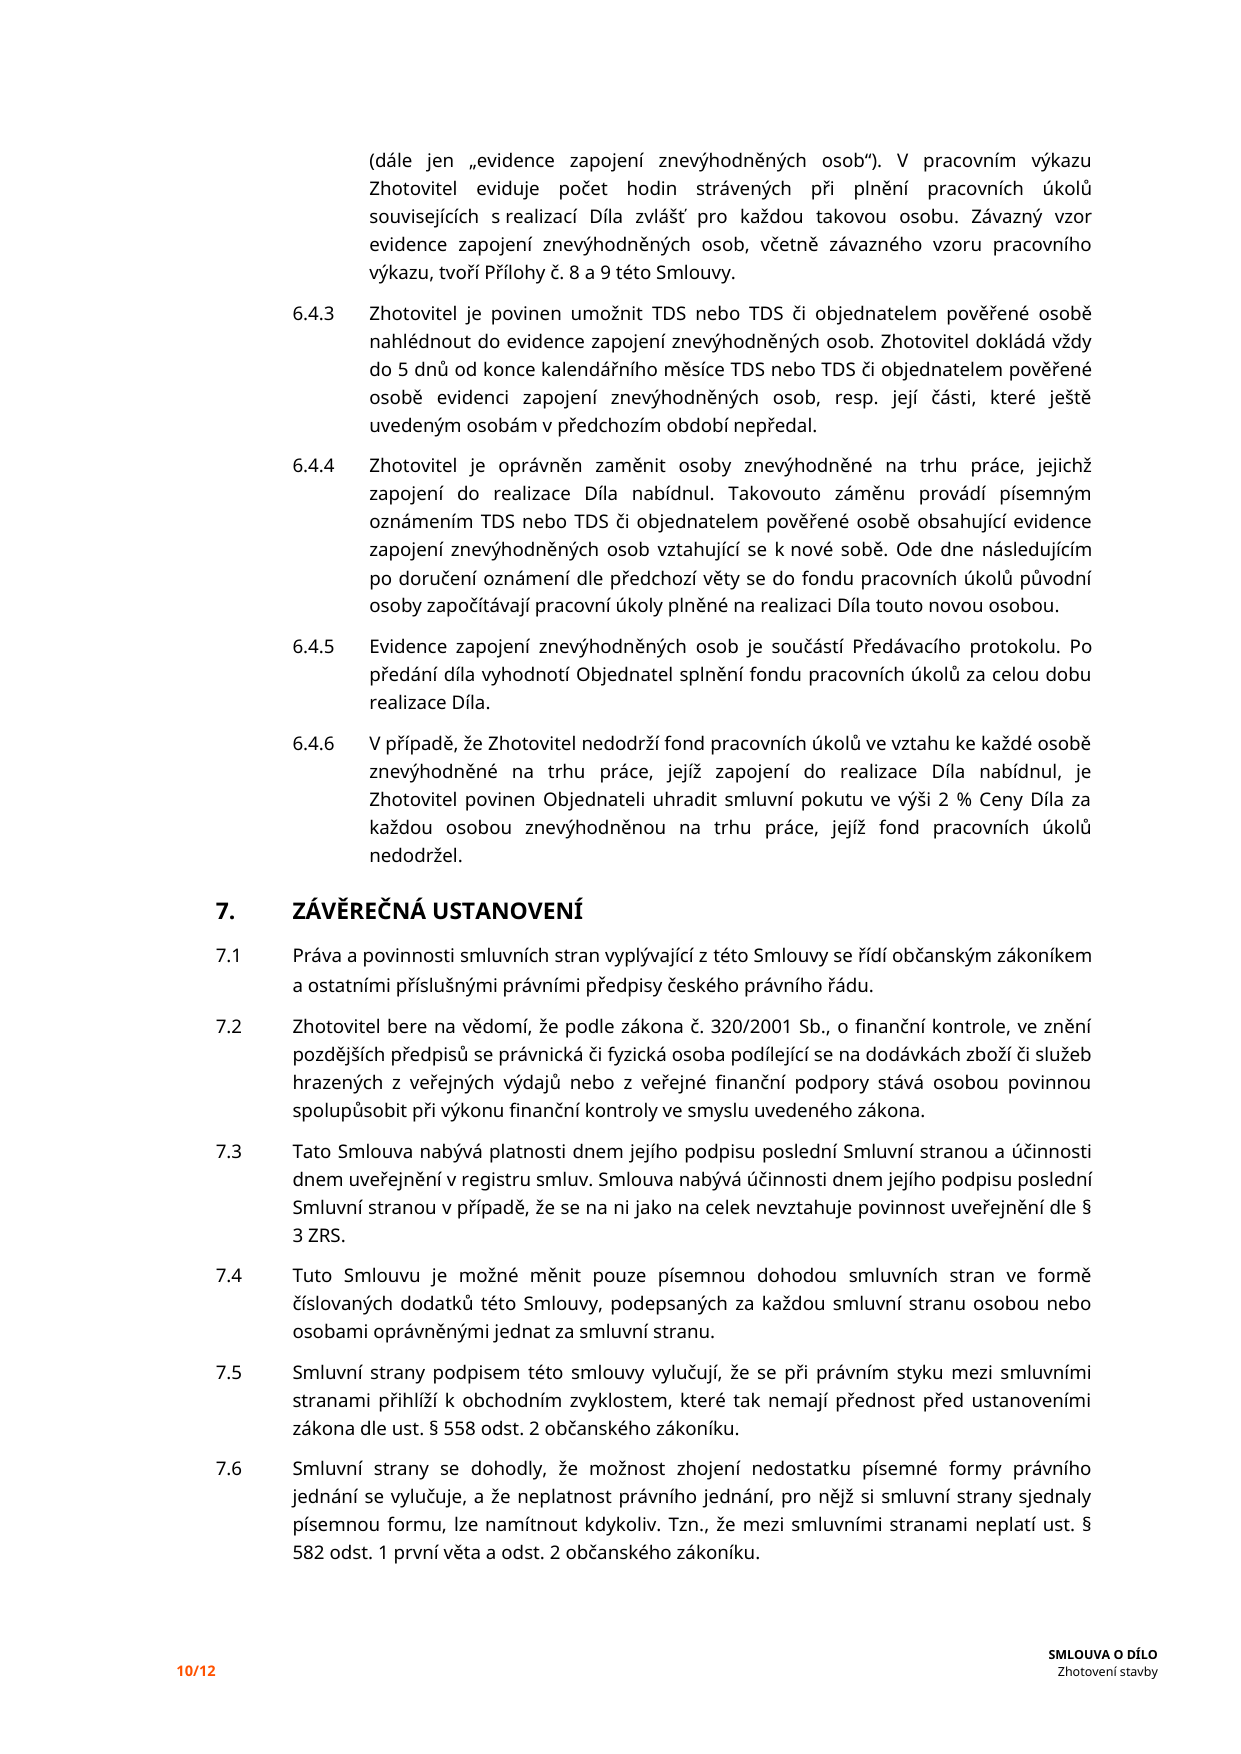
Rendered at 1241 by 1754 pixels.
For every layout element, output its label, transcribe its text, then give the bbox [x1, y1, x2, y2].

text Tato Smlouva nabývá platnosti dnem jejího podpisu poslední Smluvní stranou a účinnosti dnem uveřejnění v registru smluv. Smlouva nabývá účinnosti dnem jejího podpisu poslední Smluvní stranou v případě, že se na ni jako na celek nevztahuje povinnost uveřejnění dle § 3 ZRS. [216, 1138, 1093, 1247]
text Zhotovitel je povinen umožnit TDS nebo TDS či objednatelem pověřené osobě nahlédnout do evidence zapojení znevýhodněných osob. Zhotovitel dokládá vždy do 5 dnů od konce kalendářního měsíce TDS nebo TDS či objednatelem pověřené osobě evidenci zapojení znevýhodněných osob, resp. její části, které ještě uvedeným osobám v předchozím období nepředal. [292, 300, 1093, 438]
text Evidence zapojení znevýhodněných osob je součástí Předávacího protokolu. Po předání díla vyhodnotí Objednatel splnění fondu pracovních úkolů za celou dobu realizace Díla. [292, 633, 1093, 715]
text Smluvní strany se dohodly, že možnost zhojení nedostatku písemné formy právního jednání se vylučuje, a že neplatnost právního jednání, pro nějž si smluvní strany sjednaly písemnou formu, lze namítnout kdykoliv. Tzn., že mezi smluvními stranami neplatí ust. § 582 odst. 1 první věta a odst. 2 občanského zákoníku. [216, 1456, 1093, 1565]
text ZÁVĚREČNÁ USTANOVENÍ [216, 895, 1093, 926]
text V případě, že Zhotovitel nedodrží fond pracovních úkolů ve vztahu ke každé osobě znevýhodněné na trhu práce, jejíž zapojení do realizace Díla nabídnul, je Zhotovitel povinen Objednateli uhradit smluvní pokutu ve výši 2 % Ceny Díla za každou osobou znevýhodněnou na trhu práce, jejíž fond pracovních úkolů nedodržel. [292, 730, 1093, 867]
text Zhotovitel je oprávněn zaměnit osoby znevýhodněné na trhu práce, jejichž zapojení do realizace Díla nabídnul. Takovouto záměnu provádí písemným oznámením TDS nebo TDS či objednatelem pověřené osobě obsahující evidence zapojení znevýhodněných osob vztahující se k nové sobě. Ode dne následujícím po doručení oznámení dle předchozí věty se do fondu pracovních úkolů původní osoby započítávají pracovní úkoly plněné na realizaci Díla touto novou osobou. [292, 453, 1093, 618]
text Tuto Smlouvu je možné měnit pouze písemnou dohodou smluvních stran ve formě číslovaných dodatků této Smlouvy, podepsaných za každou smluvní stranu osobou nebo osobami oprávněnými jednat za smluvní stranu. [216, 1262, 1093, 1344]
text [292, 147, 1093, 285]
text Práva a povinnosti smluvních stran vyplývající z této Smlouvy se řídí občanským zákoníkem a ostatními příslušnými právními předpisy českého právního řádu. [216, 942, 1093, 998]
text Smluvní strany podpisem této smlouvy vylučují, že se při právním styku mezi smluvními stranami přihlíží k obchodním zvyklostem, které tak nemají přednost před ustanoveními zákona dle ust. § 558 odst. 2 občanského zákoníku. [216, 1359, 1093, 1441]
text Zhotovitel bere na vědomí, že podle zákona č. 320/2001 Sb., o finanční kontrole, ve znění pozdějších předpisů se právnická či fyzická osoba podílející se na dodávkách zboží či služeb hrazených z veřejných výdajů nebo z veřejné finanční podpory stává osobou povinnou spolupůsobit při výkonu finanční kontroly ve smyslu uvedeného zákona. [216, 1013, 1093, 1123]
